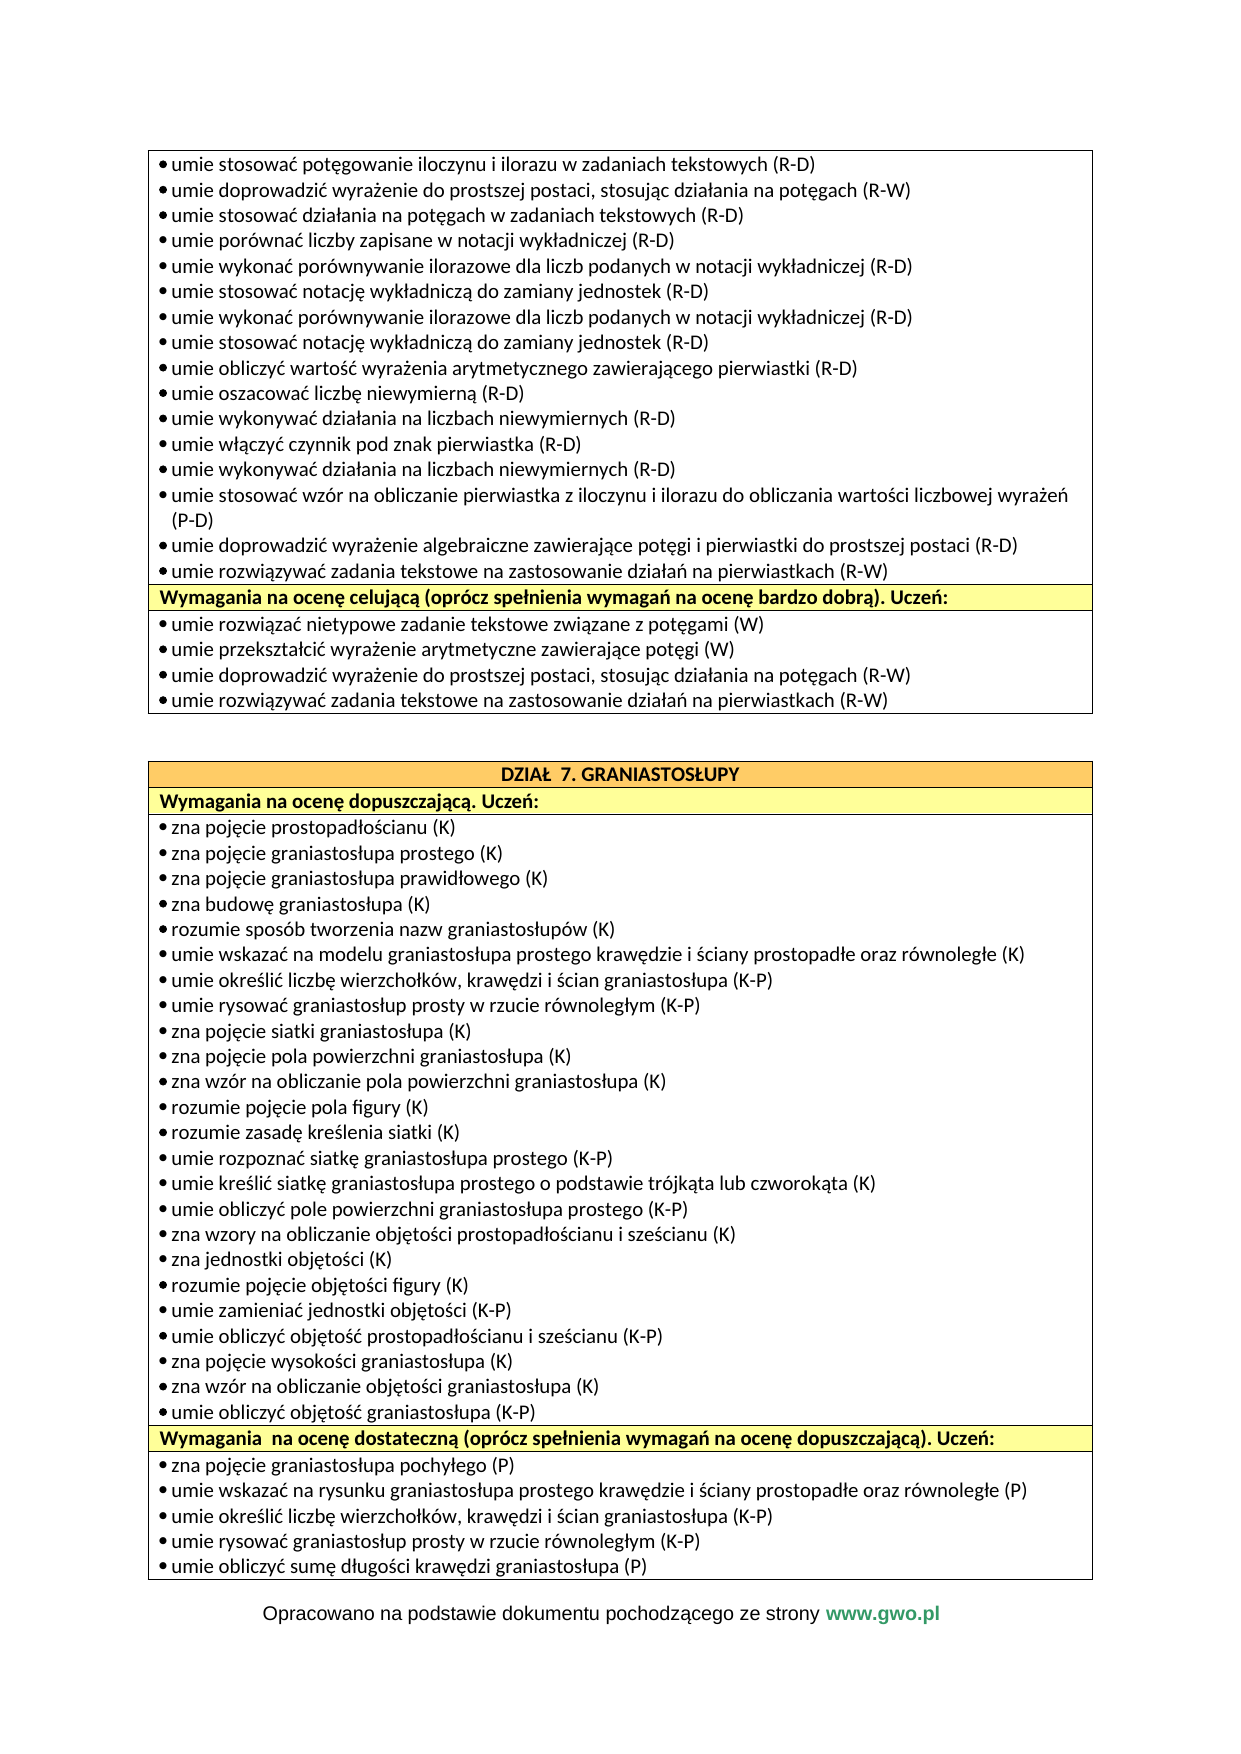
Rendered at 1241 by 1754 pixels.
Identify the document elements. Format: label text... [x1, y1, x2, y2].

table_cell Wymagania na ocenę celującą (oprócz spełnienia wymagań na ocenę bardzo dobrą). Uczeń: [149, 585, 1092, 610]
table_cell umie rozwiązać nietypowe zadanie tekstowe związane z potęgami (W) umie przekształcić wyrażenie arytmetyczne zawierające potęgi (W) umie doprowadzić wyrażenie do prostszej postaci, stosując działania na potęgach (R-W) umie rozwiązywać zadania tekstowe na zastosowanie działań na pierwiastkach (R-W) [149, 611, 1092, 713]
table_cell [149, 1452, 1092, 1579]
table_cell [149, 151, 1092, 583]
table_cell Wymagania na ocenę dostateczną (oprócz spełnienia wymagań na ocenę dopuszczającą). Uczeń: [149, 1426, 1092, 1451]
table_cell Wymagania na ocenę dopuszczającą. Uczeń: [149, 788, 1092, 813]
table_cell zna pojęcie prostopadłościanu (K) zna pojęcie graniastosłupa prostego (K) zna pojęcie graniastosłupa prawidłowego (K) zna budowę graniastosłupa (K) rozumie sposób tworzenia nazw graniastosłupów (K) umie wskazać na modelu graniastosłupa prostego krawędzie i ściany prostopadłe oraz równoległe (K) umie określić liczbę wierzchołków, krawędzi i ścian graniastosłupa (K-P) umie rysować graniastosłup prosty w rzucie równoległym (K-P) zna pojęcie siatki graniastosłupa (K) zna pojęcie pola powierzchni graniastosłupa (K) zna wzór na obliczanie pola powierzchni graniastosłupa (K) rozumie pojęcie pola figury (K) rozumie zasadę kreślenia siatki (K) umie rozpoznać siatkę graniastosłupa prostego (K-P) umie kreślić siatkę graniastosłupa prostego o podstawie trójkąta lub czworokąta (K) umie obliczyć pole powierzchni graniastosłupa prostego (K-P) zna wzory na obliczanie objętości prostopadłościanu i sześcianu (K) zna jednostki objętości (K) rozumie pojęcie objętości figury (K) umie zamieniać jednostki objętości (K-P) umie obliczyć objętość prostopadłościanu i sześcianu (K-P) zna pojęcie wysokości graniastosłupa (K) zna wzór na obliczanie objętości graniastosłupa (K) umie obliczyć objętość graniastosłupa (K-P) [149, 815, 1092, 1424]
table_header DZIAŁ 7. GRANIASTOSŁUPY [149, 762, 1092, 787]
